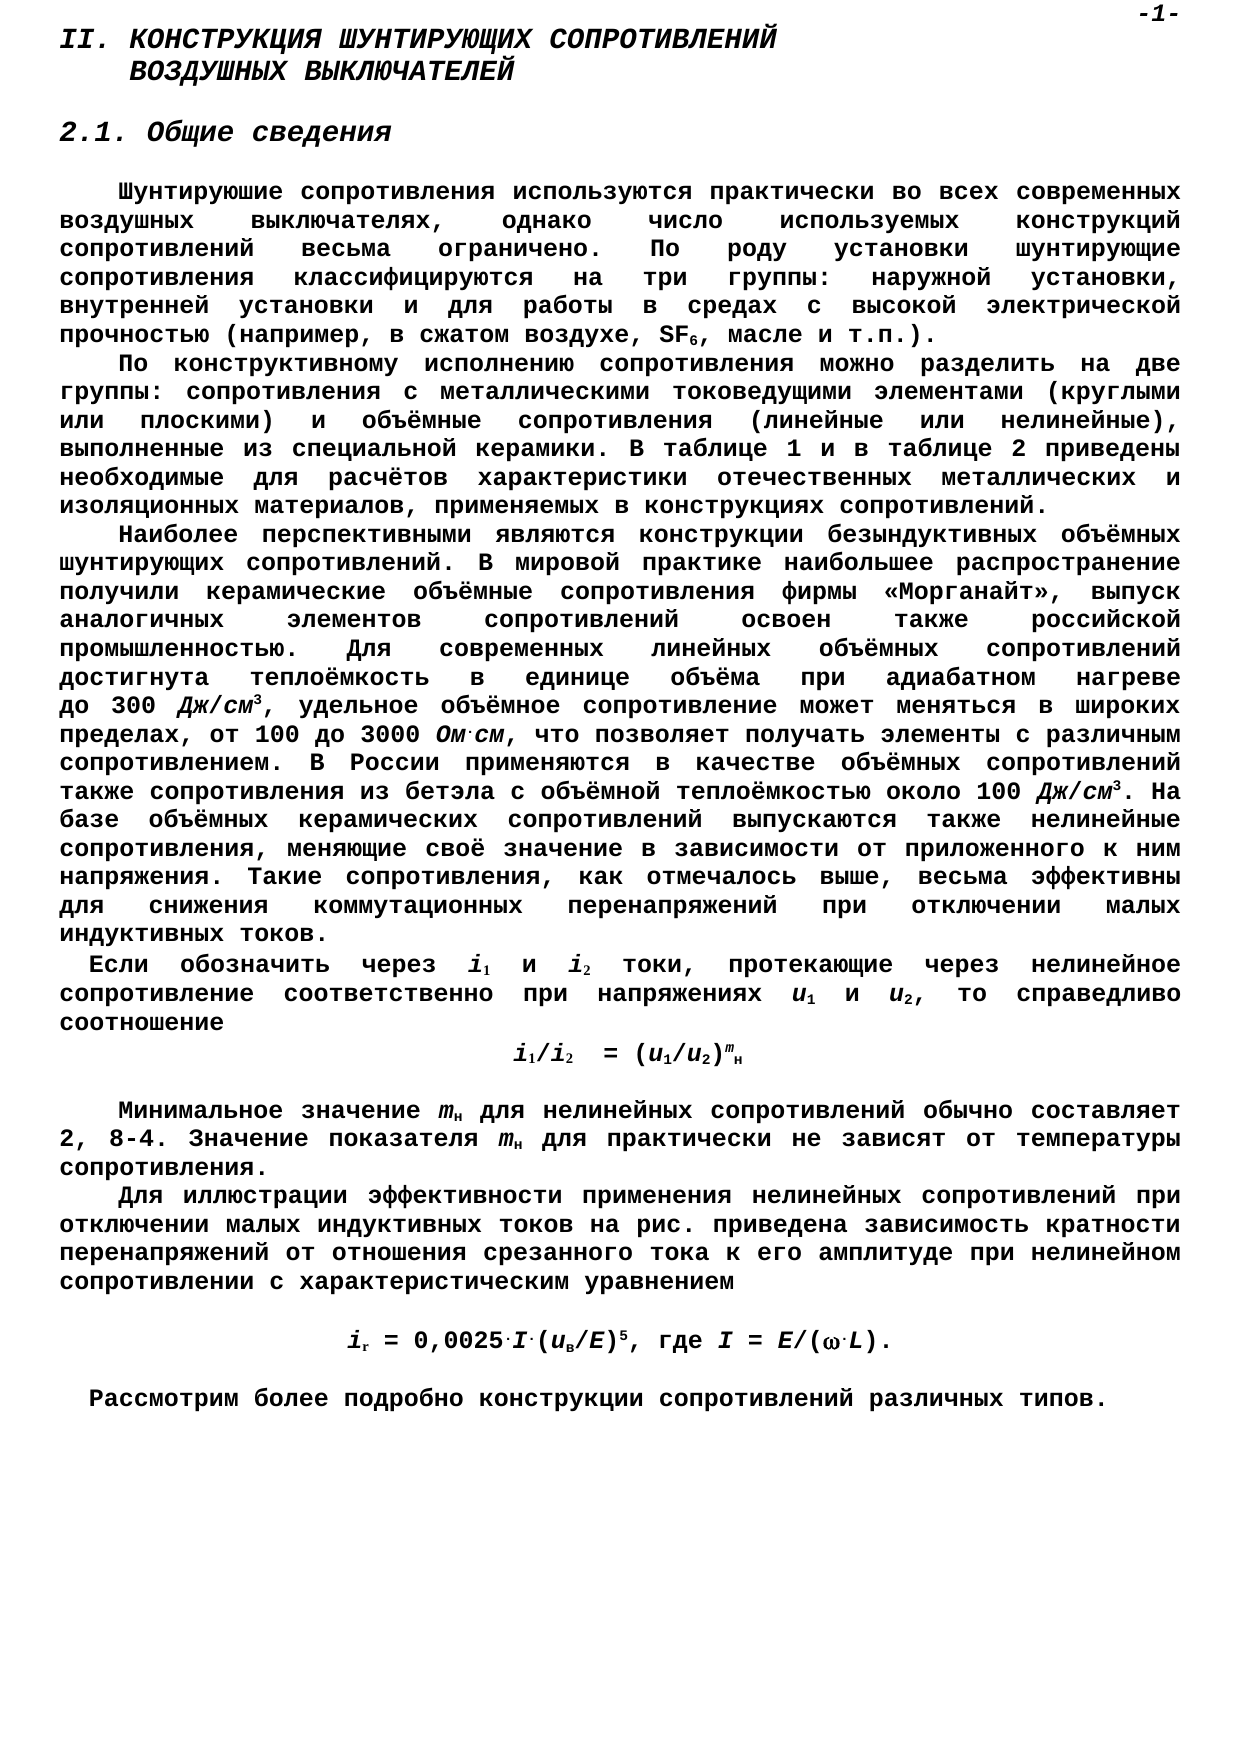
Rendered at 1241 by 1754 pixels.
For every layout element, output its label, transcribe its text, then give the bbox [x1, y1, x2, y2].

text Минимальное значение mн для нелинейных сопротивлений обычно составляет 2, 8-4. Значение показателя mн для практически не зависят от температуры сопротивления. [59, 1097, 1181, 1183]
text Для иллюстрации эффективности применения нелинейных сопротивлений при отключении малых индуктивных токов на рис. приведена зависимость кратности перенапряжений от отношения срезанного тока к его амплитуде при нелинейном сопротивлении с характеристическим уравнением [59, 1183, 1181, 1297]
text i1/i2 = (u1/u2)mн [59, 1037, 1181, 1068]
text Наиболее перспективными являются конструкции безындуктивных объёмных шунтирующих сопротивлений. В мировой практике наибольшее распространение получили керамические объёмные сопротивления фирмы «Морганайт», выпуск аналогичных элементов сопротивлений освоен также российской промышленностью. Для современных линейных объёмных сопротивлений достигнута теплоёмкость в единице объёма при адиабатном нагреве до 300 Дж/см3, удельное объёмное сопротивление может меняться в широких пределах, от 100 до 3000 Ом.см, что позволяет получать элементы с различным сопротивлением. В России применяются в качестве объёмных сопротивлений также сопротивления из бетэла с объёмной теплоёмкостью около 100 Дж/см3. На базе объёмных керамических сопротивлений выпускаются также нелинейные сопротивления, меняющие своё значение в зависимости от приложенного к ним напряжения. Такие сопротивления, как отмечалось выше, весьма эффективны для снижения коммутационных перенапряжений при отключении малых индуктивных токов. [59, 521, 1181, 949]
text Если обозначить через i1 и i2 токи, протекающие через нелинейное сопротивление соответственно при напряжениях u1 и u2, то справедливо соотношение [59, 949, 1181, 1037]
text ir = 0,0025.I.(uв/E)5, где I = E/(.L). [59, 1325, 1181, 1356]
text По конструктивному исполнению сопротивления можно разделить на две группы: сопротивления с металлическими токоведущими элементами (круглыми или плоскими) и объёмные сопротивления (линейные или нелинейные), выполненные из специальной керамики. В таблице 1 и в таблице 2 приведены необходимые для расчётов характеристики отечественных металлических и изоляционных материалов, применяемых в конструкциях сопротивлений. [59, 350, 1181, 521]
text Рассмотрим более подробно конструкции сопротивлений различных типов. [59, 1385, 1181, 1413]
text 2.1. Общие сведения [59, 118, 1181, 150]
text Шунтируюшие сопротивления используются практически во всех современных воздушных выключателях, однако число используемых конструкций сопротивлений весьма ограничено. По роду установки шунтирующие сопротивления классифицируются на три группы: наружной установки, внутренней установки и для работы в средах с высокой электрической прочностью (например, в сжатом воздухе, SF6, масле и т.п.). [59, 179, 1181, 350]
text II. КОНСТРУКЦИЯ ШУНТИРУЮЩИХ СОПРОТИВЛЕНИЙ [59, 24, 1181, 57]
text ВОЗДУШНЫХ ВЫКЛЮЧАТЕЛЕЙ [59, 57, 1181, 89]
